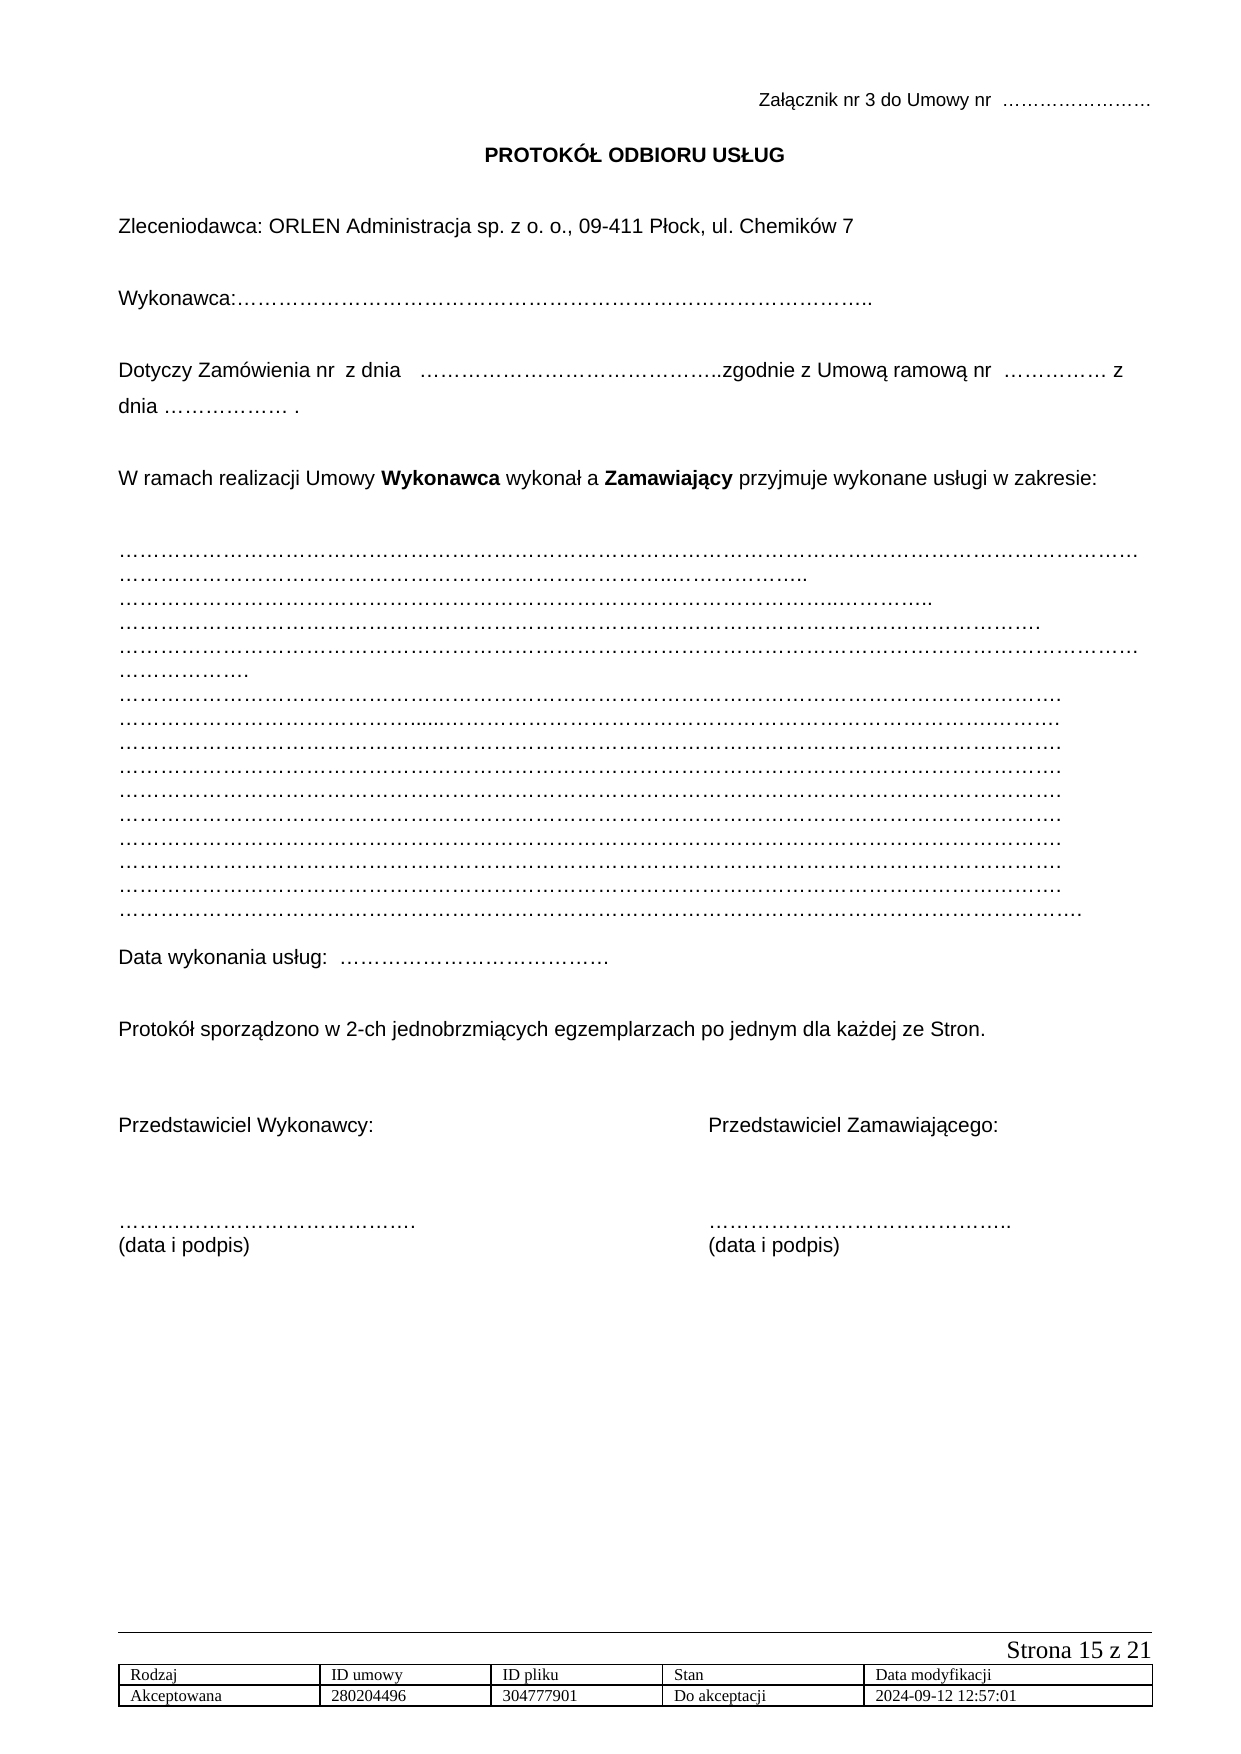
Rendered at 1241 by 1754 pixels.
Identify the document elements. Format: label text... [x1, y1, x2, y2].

text Przedstawiciel Wykonawcy: Przedstawiciel Zamawiającego: [118, 1113, 1152, 1137]
text W ramach realizacji Umowy Wykonawca wykonał a Zamawiający przyjmuje wykonane usługi w zakresie: ………………………………………………………………………………………………………………………………………………………………………………………………………..………………..…………………………………………………………………………………………..…………..…………………………………………………………………………………………………………………….………………………………………………………………………………………………………………………………………………….……………………………………………………………………………………………………………………….……………………………………......…………………………………………………………………….……….……………………………………………………………………………………………………………………….……………………………………………………………………………………………………………………….……………………………………………………………………………………………………………………….……………………………………………………………………………………………………………………….……………………………………………………………………………………………………………………….……………………………………………………………………………………………………………………….……………………………………………………………………………………………………………………….…………………………………………………………………………………………………………………………. [118, 466, 1152, 921]
text PROTOKÓŁ ODBIORU USŁUG [118, 142, 1152, 166]
text Zleceniodawca: ORLEN Administracja sp. z o. o., 09-411 Płock, ul. Chemików 7 [118, 214, 1152, 238]
text (data i podpis) (data i podpis) [118, 1233, 1152, 1257]
text ……………………………………. …………………………………….. [118, 1209, 1152, 1233]
text Dotyczy Zamówienia nr z dnia ……………………………………..zgodnie z Umową ramową nr …………… z dnia ……………… . [118, 358, 1152, 418]
text Wykonawca:……………………………………………………………………………….. [118, 286, 1152, 310]
text Protokół sporządzono w 2-ch jednobrzmiących egzemplarzach po jednym dla każdej ze Stron. [118, 1017, 1152, 1041]
text Data wykonania usług: ………………………………… [118, 945, 1152, 969]
text Załącznik nr 3 do Umowy nr …………………… [118, 89, 1152, 110]
